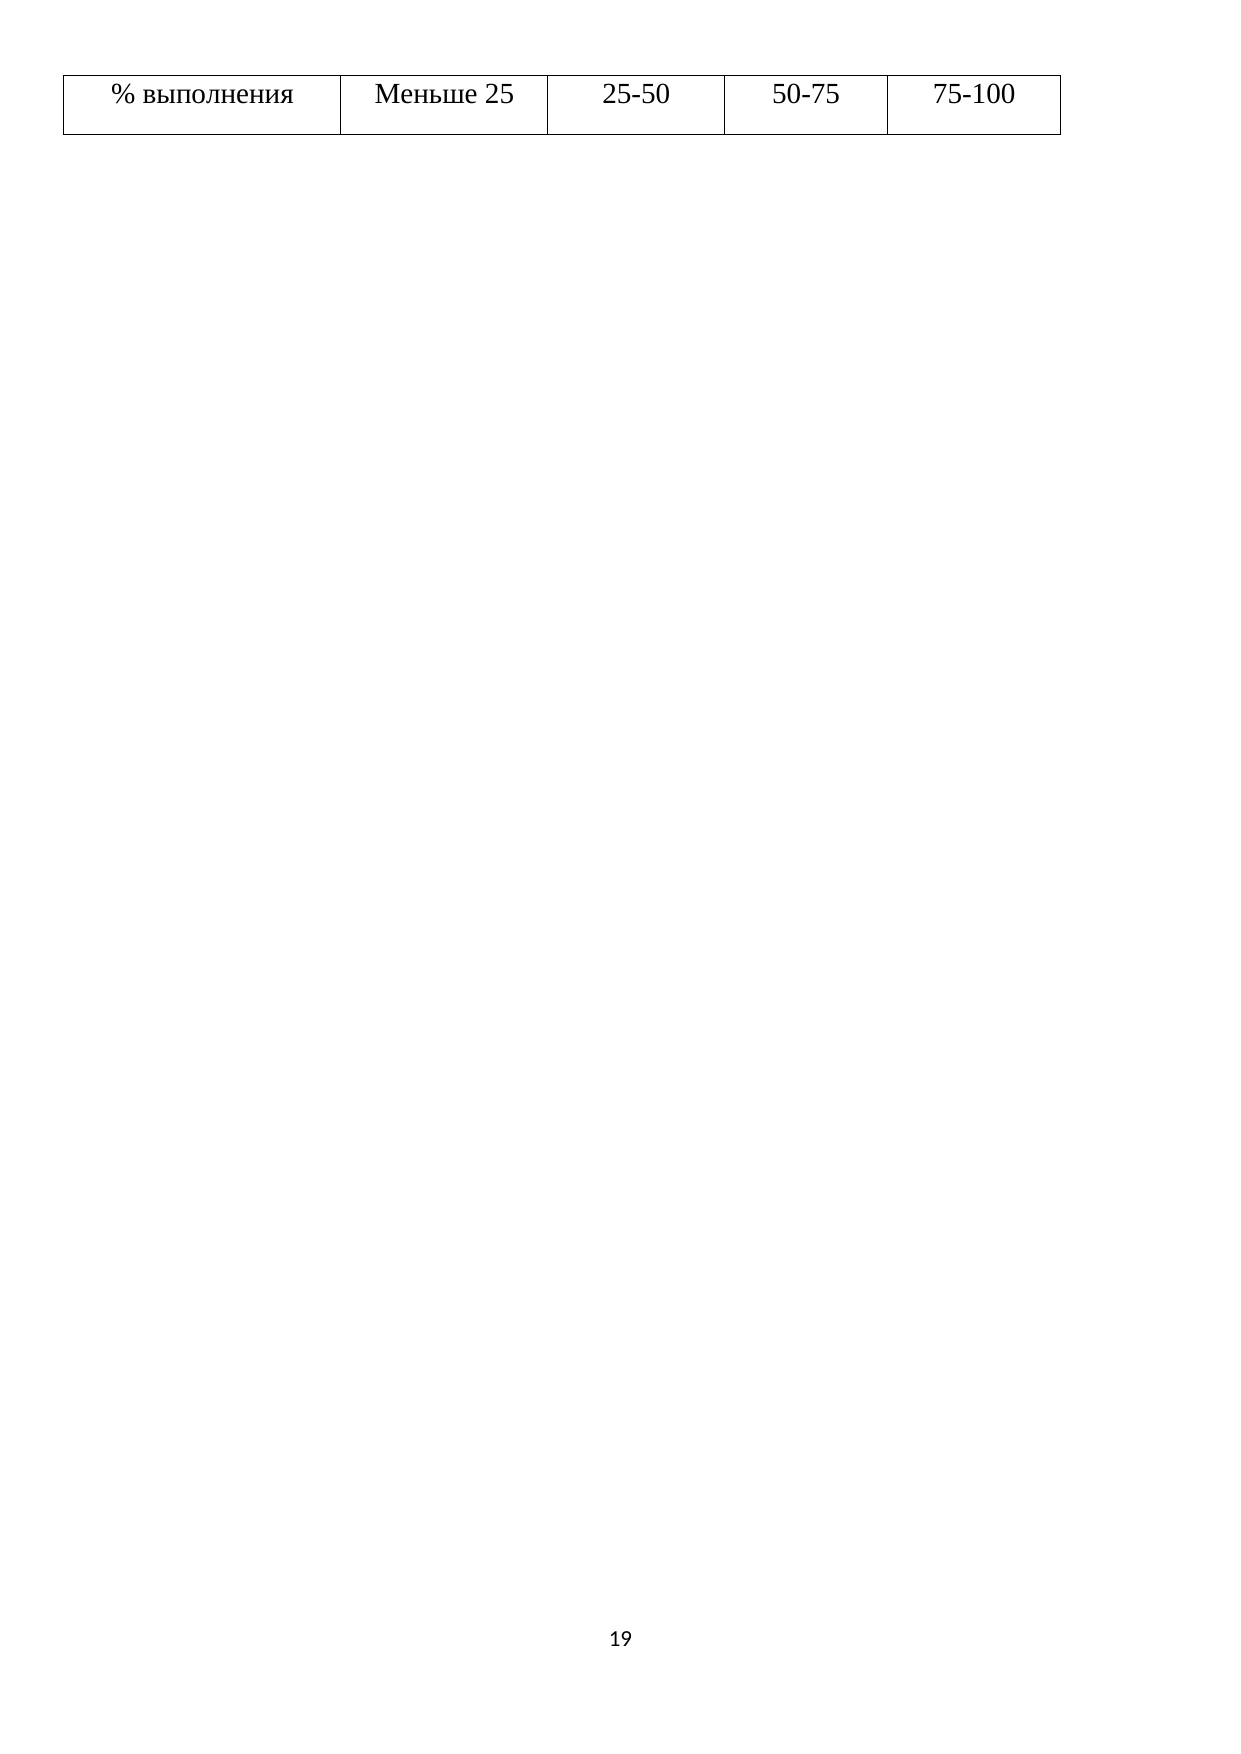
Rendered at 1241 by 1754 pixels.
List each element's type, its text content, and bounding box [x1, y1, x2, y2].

table_cell Меньше 25 [341, 76, 547, 134]
table_cell 75-100 [888, 76, 1060, 134]
table_cell % выполнения [64, 76, 340, 134]
table_cell 25-50 [548, 76, 724, 134]
table_cell 50-75 [725, 76, 887, 134]
